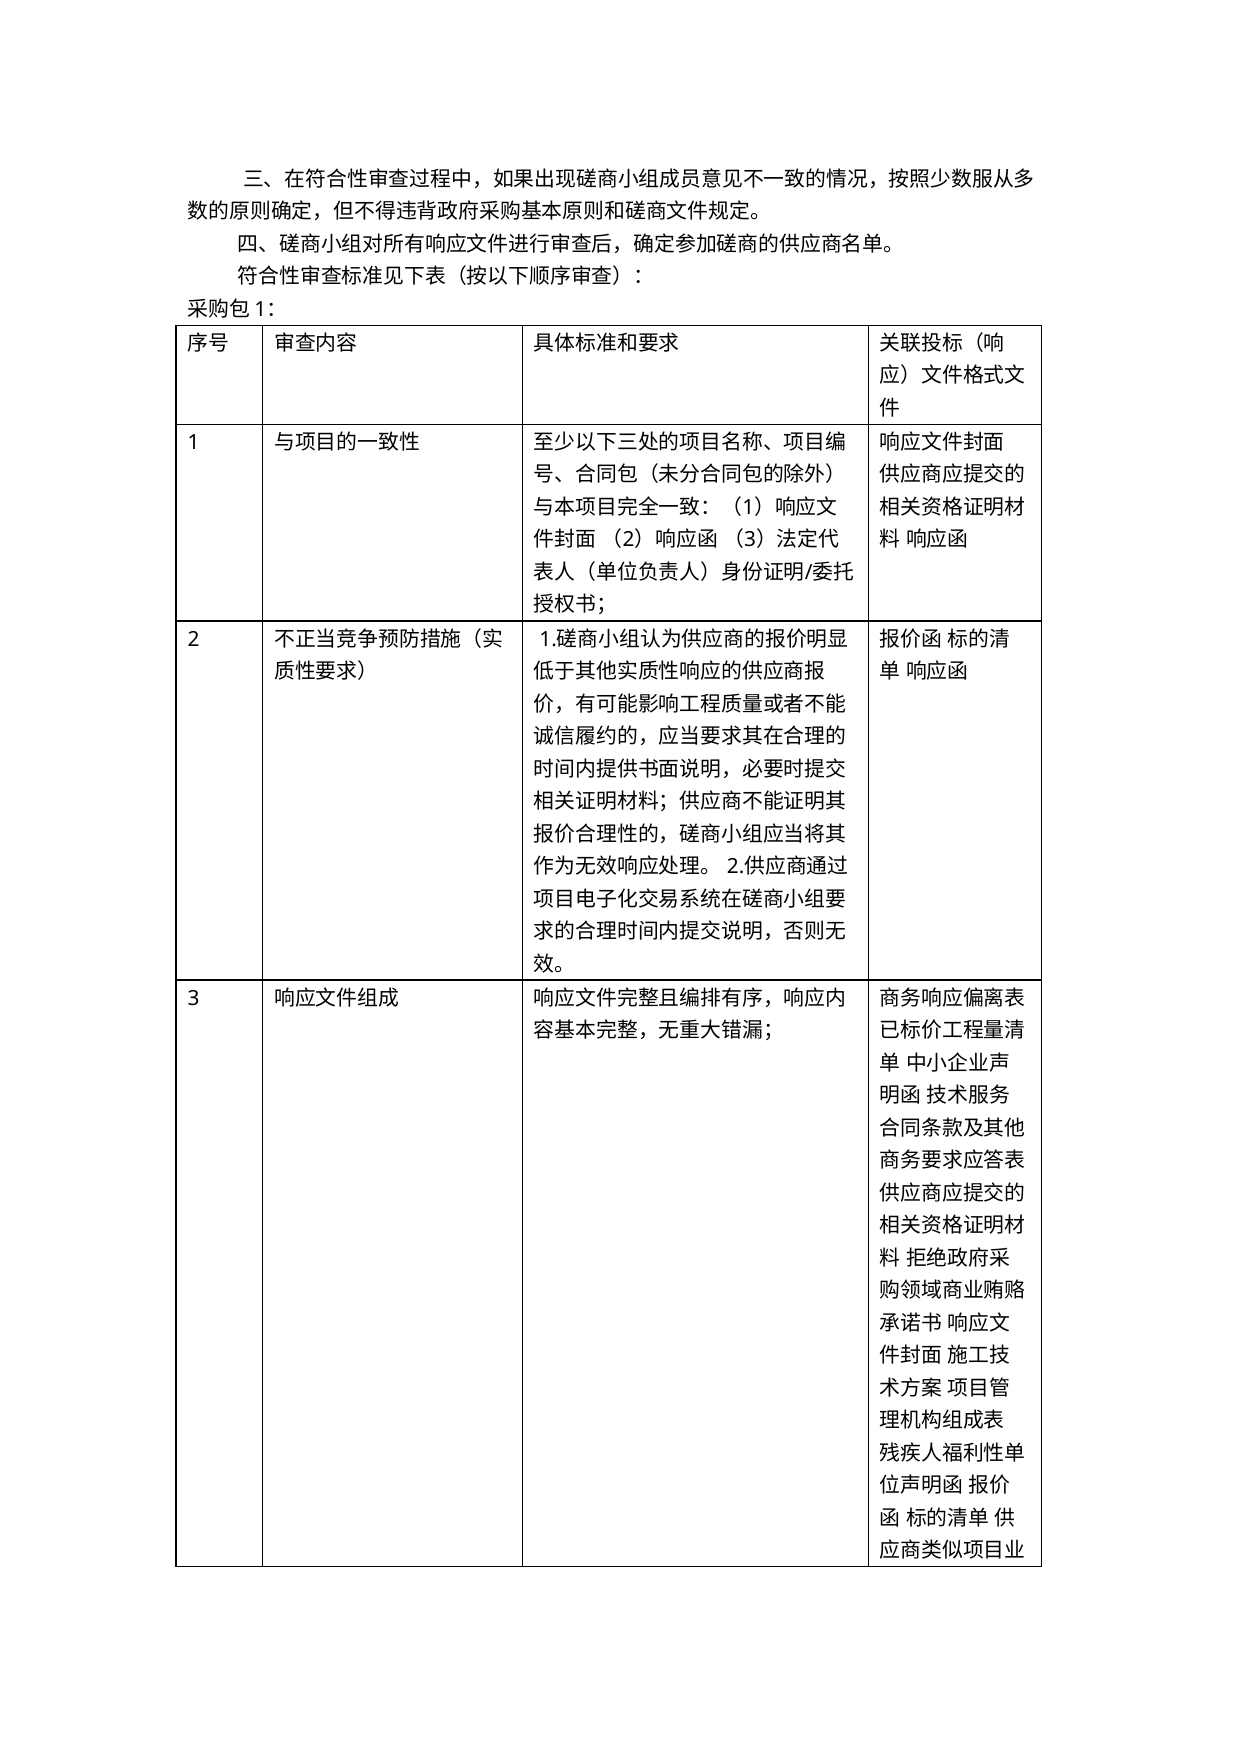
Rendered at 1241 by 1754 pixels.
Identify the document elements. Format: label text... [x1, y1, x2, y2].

table_cell 响应文件封面 供应商应提交的相关资格证明材料 响应函 [869, 425, 1041, 620]
table_cell 报价函 标的清单 响应函 [869, 622, 1041, 979]
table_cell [523, 981, 868, 1566]
table_cell 1 [177, 425, 262, 620]
text 符合性审查标准见下表（按以下顺序审查）： [187, 259, 1053, 292]
table_cell 至少以下三处的项目名称、项目编号、合同包（未分合同包的除外）与本项目完全一致：（1）响应文件封面 （2）响应函 （3）法定代表人（单位负责人）身份证明/委托授权书； [523, 425, 868, 620]
table_header 审查内容 [263, 326, 522, 423]
table_header 序号 [177, 326, 262, 423]
text 四、磋商小组对所有响应文件进行审查后，确定参加磋商的供应商名单。 [187, 227, 1053, 259]
table_cell 不正当竞争预防措施（实质性要求） [263, 622, 522, 979]
table_header 具体标准和要求 [523, 326, 868, 423]
table_header 关联投标（响应）文件格式文件 [869, 326, 1041, 423]
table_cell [869, 981, 1041, 1566]
table_cell 1.磋商小组认为供应商的报价明显低于其他实质性响应的供应商报价，有可能影响工程质量或者不能诚信履约的，应当要求其在合理的时间内提供书面说明，必要时提交相关证明材料；供应商不能证明其报价合理性的，磋商小组应当将其作为无效响应处理。 2.供应商通过项目电子化交易系统在磋商小组要求的合理时间内提交说明，否则无效。 [523, 622, 868, 979]
table_cell 2 [177, 622, 262, 979]
table_cell 与项目的一致性 [263, 425, 522, 620]
text 采购包1： [187, 292, 1053, 324]
table_cell 3 [177, 981, 262, 1566]
text 三、在符合性审查过程中，如果出现磋商小组成员意见不一致的情况，按照少数服从多数的原则确定，但不得违背政府采购基本原则和磋商文件规定。 [187, 162, 1053, 227]
table_cell 响应文件组成 [263, 981, 522, 1566]
